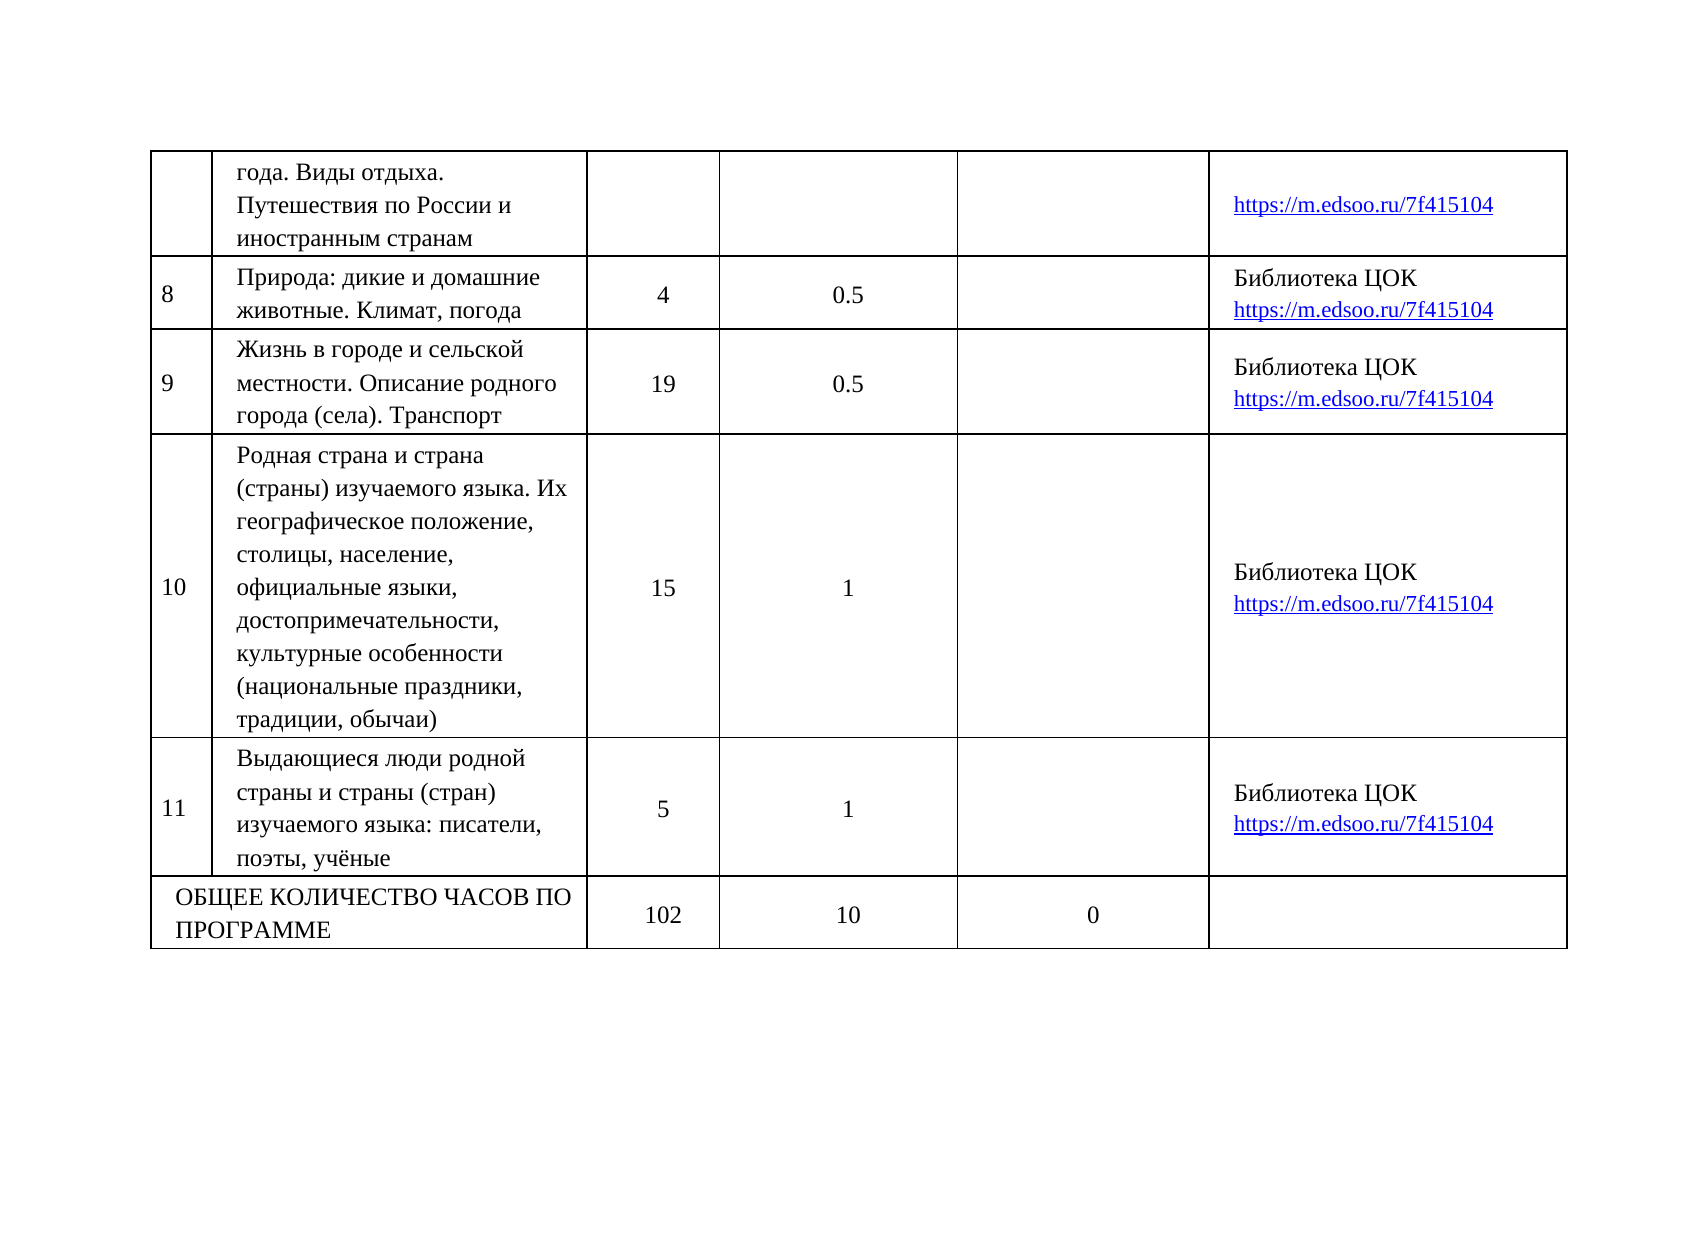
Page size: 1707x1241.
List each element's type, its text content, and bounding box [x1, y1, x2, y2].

table_cell [958, 330, 1208, 433]
table_cell Жизнь в городе и сельской местности. Описание родного города (села). Транспорт [213, 330, 586, 433]
table_cell Выдающиеся люди родной страны и страны (стран) изучаемого языка: писатели, поэты, учёные [213, 738, 586, 875]
table_cell Родная страна и страна (страны) изучаемого языка. Их географическое положение, столицы, население, официальные языки, достопримечательности, культурные особенности (национальные праздники, традиции, обычаи) [213, 435, 586, 737]
table_cell 10 [152, 435, 211, 737]
table_cell 4 [588, 257, 719, 328]
table_cell [958, 257, 1208, 328]
table_cell 19 [588, 330, 719, 433]
table_cell [958, 738, 1208, 875]
table_cell 5 [588, 738, 719, 875]
table_cell 7 [152, 152, 211, 255]
table_cell 8 [152, 257, 211, 328]
table_cell 15 [588, 435, 719, 737]
table_cell 102 [588, 877, 719, 948]
table_cell 0 [958, 877, 1208, 948]
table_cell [213, 152, 586, 255]
table_cell 1 [720, 738, 957, 875]
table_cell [1210, 152, 1566, 255]
table_cell Природа: дикие и домашние животные. Климат, погода [213, 257, 586, 328]
table_cell 10 [720, 877, 957, 948]
table_cell 11 [152, 738, 211, 875]
table_cell 9 [152, 330, 211, 433]
table_cell 0.5 [720, 330, 957, 433]
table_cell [1210, 257, 1566, 328]
table_cell 0.5 [720, 257, 957, 328]
table_cell [958, 152, 1208, 255]
table_cell Библиотека ЦОК https://m.edsoo.ru/7f415104 [1210, 435, 1566, 737]
table_cell Библиотека ЦОК https://m.edsoo.ru/7f415104 [1210, 738, 1566, 875]
table_cell [1210, 877, 1566, 948]
table_cell 1 [720, 435, 957, 737]
table_cell 7 [588, 152, 719, 255]
table_cell 1 [720, 152, 957, 255]
table_cell Библиотека ЦОК https://m.edsoo.ru/7f415104 [1210, 330, 1566, 433]
table_cell ОБЩЕЕ КОЛИЧЕСТВО ЧАСОВ ПО ПРОГРАММЕ [152, 877, 586, 948]
table_cell [958, 435, 1208, 737]
